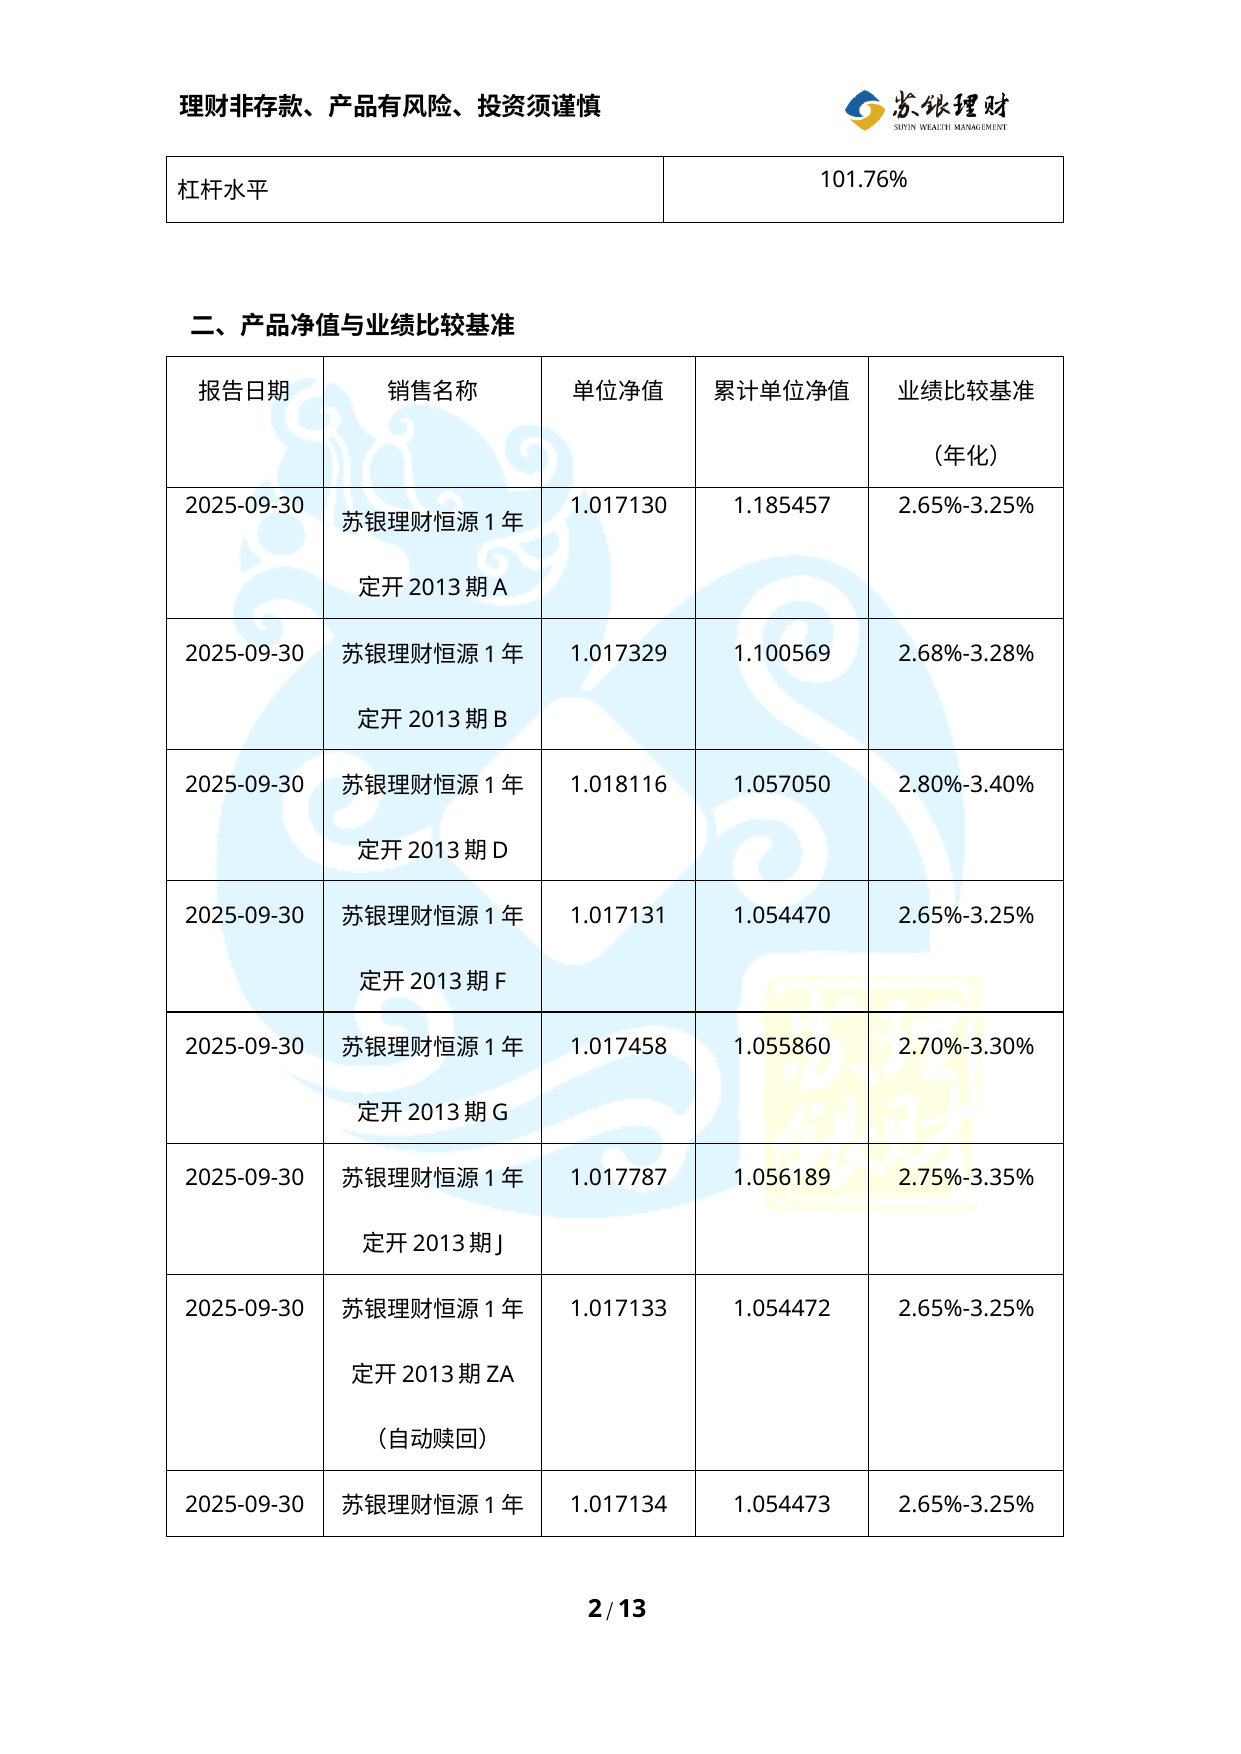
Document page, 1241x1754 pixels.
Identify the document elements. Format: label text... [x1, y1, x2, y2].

table_cell 2025-09-30 [167, 488, 323, 618]
table_cell 苏银理财恒源1年定开2013期A [324, 488, 541, 618]
table_cell 苏银理财恒源1年定开2013期F [324, 881, 541, 1011]
table_cell 2025-09-30 [167, 1471, 323, 1536]
table_header 销售名称 [324, 357, 541, 487]
table_cell 1.017134 [542, 1471, 695, 1536]
table_header 累计单位净值 [696, 357, 868, 487]
table_cell 101.76% [664, 157, 1063, 222]
table_cell 2025-09-30 [167, 1144, 323, 1273]
table_header 单位净值 [542, 357, 695, 487]
picture [820, 72, 1039, 143]
table_cell 1.056189 [696, 1144, 868, 1273]
table_cell 苏银理财恒源1年定开2013期J [324, 1144, 541, 1273]
table_cell 2.70%-3.30% [869, 1013, 1063, 1142]
table_cell 1.017131 [542, 881, 695, 1011]
table_header 业绩比较基准（年化） [869, 357, 1063, 487]
table_cell 1.018116 [542, 750, 695, 880]
table_cell 1.054470 [696, 881, 868, 1011]
table_cell 苏银理财恒源1年定开2013期ZF（自动赎回） [324, 1471, 541, 1536]
table_cell 1.054472 [696, 1275, 868, 1469]
table_cell 苏银理财恒源1年定开2013期ZA（自动赎回） [324, 1275, 541, 1469]
table_cell 1.017133 [542, 1275, 695, 1469]
table_cell 1.017130 [542, 488, 695, 618]
table_cell 2.65%-3.25% [869, 881, 1063, 1011]
table_header 报告日期 [167, 357, 323, 487]
table_cell 2025-09-30 [167, 1275, 323, 1469]
table_cell 1.017329 [542, 619, 695, 749]
table_cell 1.057050 [696, 750, 868, 880]
table_cell 1.017787 [542, 1144, 695, 1273]
table_cell 1.055860 [696, 1013, 868, 1142]
table_cell 2.65%-3.25% [869, 1471, 1063, 1536]
table_cell 2025-09-30 [167, 750, 323, 880]
table_cell 2.68%-3.28% [869, 619, 1063, 749]
table_cell 2.75%-3.35% [869, 1144, 1063, 1273]
table_cell 2.65%-3.25% [869, 488, 1063, 618]
table_cell 1.100569 [696, 619, 868, 749]
table_cell 1.185457 [696, 488, 868, 618]
table_cell 2.65%-3.25% [869, 1275, 1063, 1469]
table_cell 杠杆水平 [167, 157, 663, 222]
table_cell 苏银理财恒源1年定开2013期D [324, 750, 541, 880]
table_cell 2.80%-3.40% [869, 750, 1063, 880]
table_cell 苏银理财恒源1年定开2013期G [324, 1013, 541, 1142]
table_cell 2025-09-30 [167, 881, 323, 1011]
table_cell 2025-09-30 [167, 619, 323, 749]
table_cell 苏银理财恒源1年定开2013期B [324, 619, 541, 749]
table_cell 2025-09-30 [167, 1013, 323, 1142]
table_cell 1.017458 [542, 1013, 695, 1142]
subtitle 二、产品净值与业绩比较基准 [190, 291, 1053, 356]
table_cell 1.054473 [696, 1471, 868, 1536]
